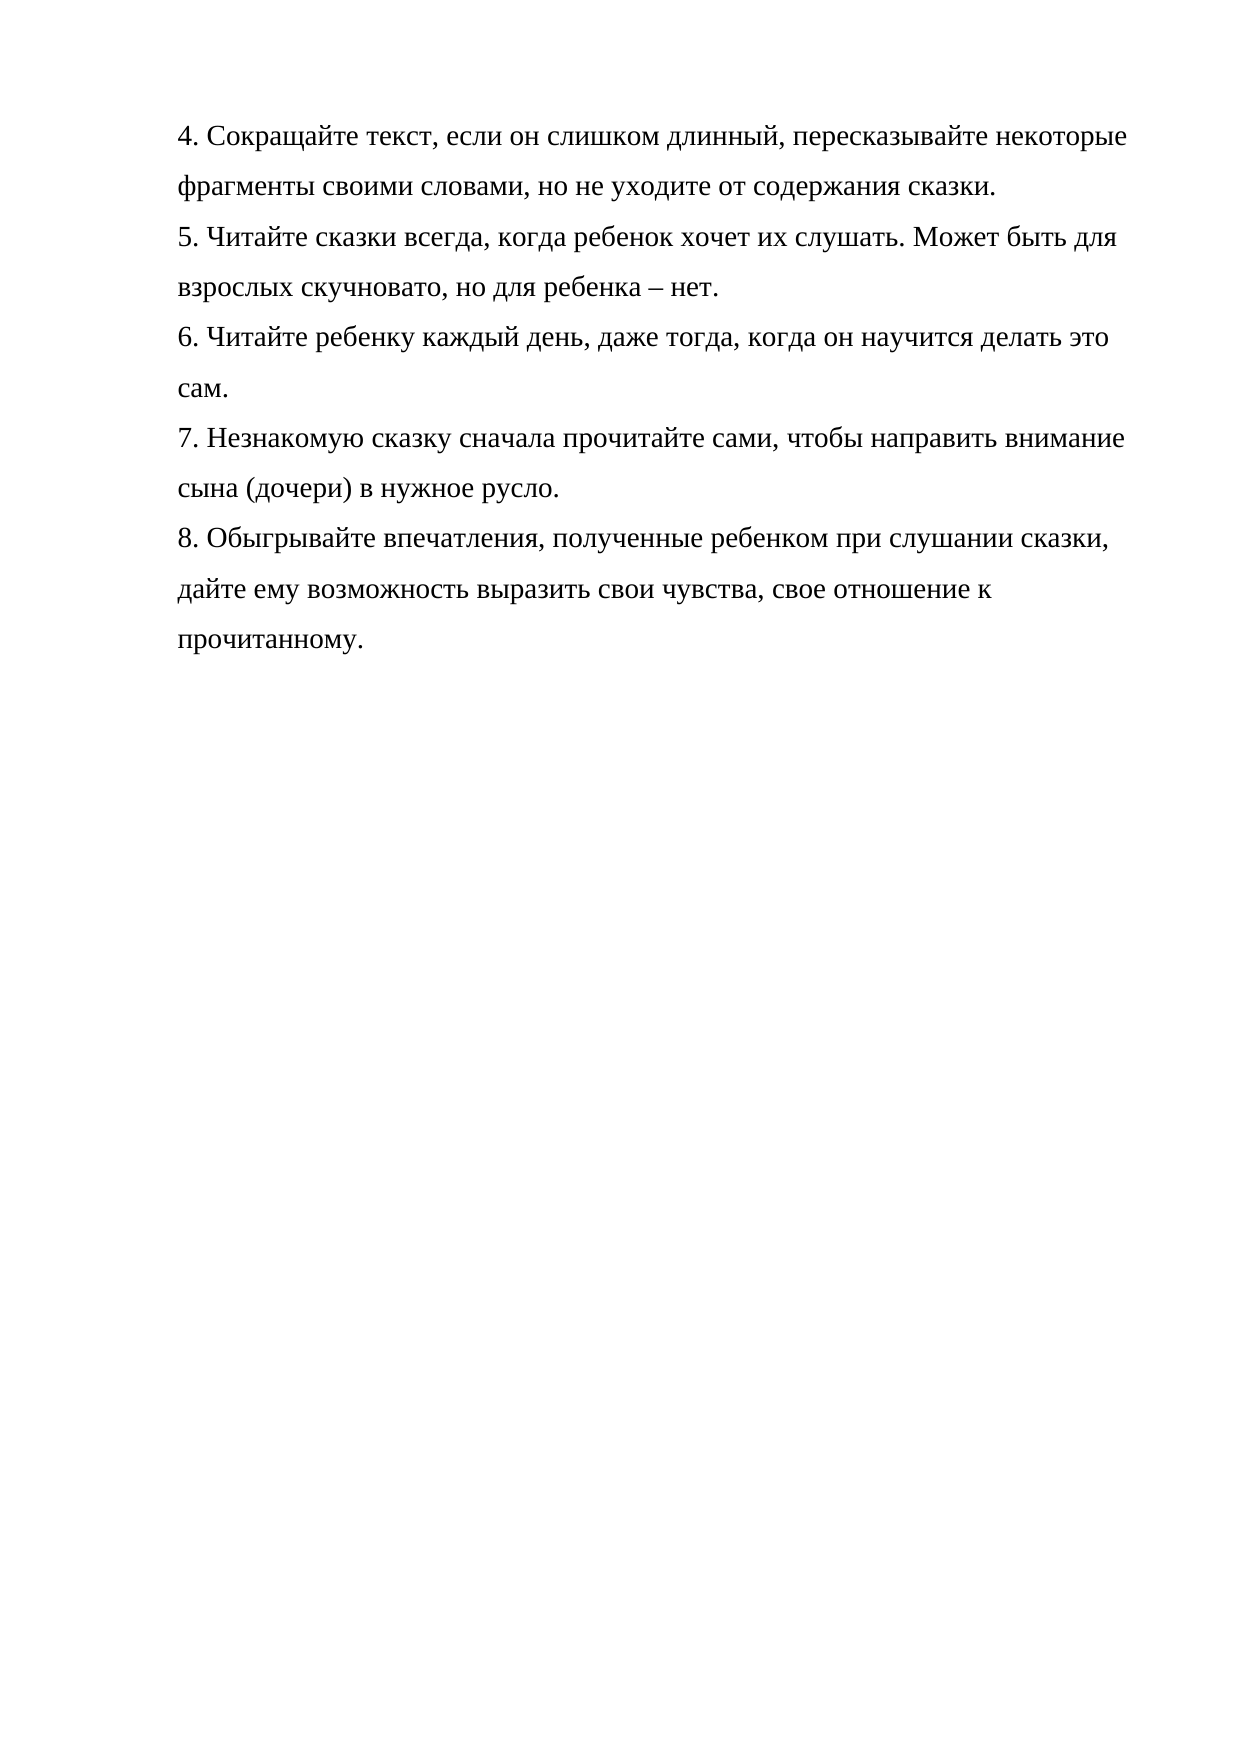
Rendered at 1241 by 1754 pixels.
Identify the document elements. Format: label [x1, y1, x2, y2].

text [177, 118, 1152, 655]
